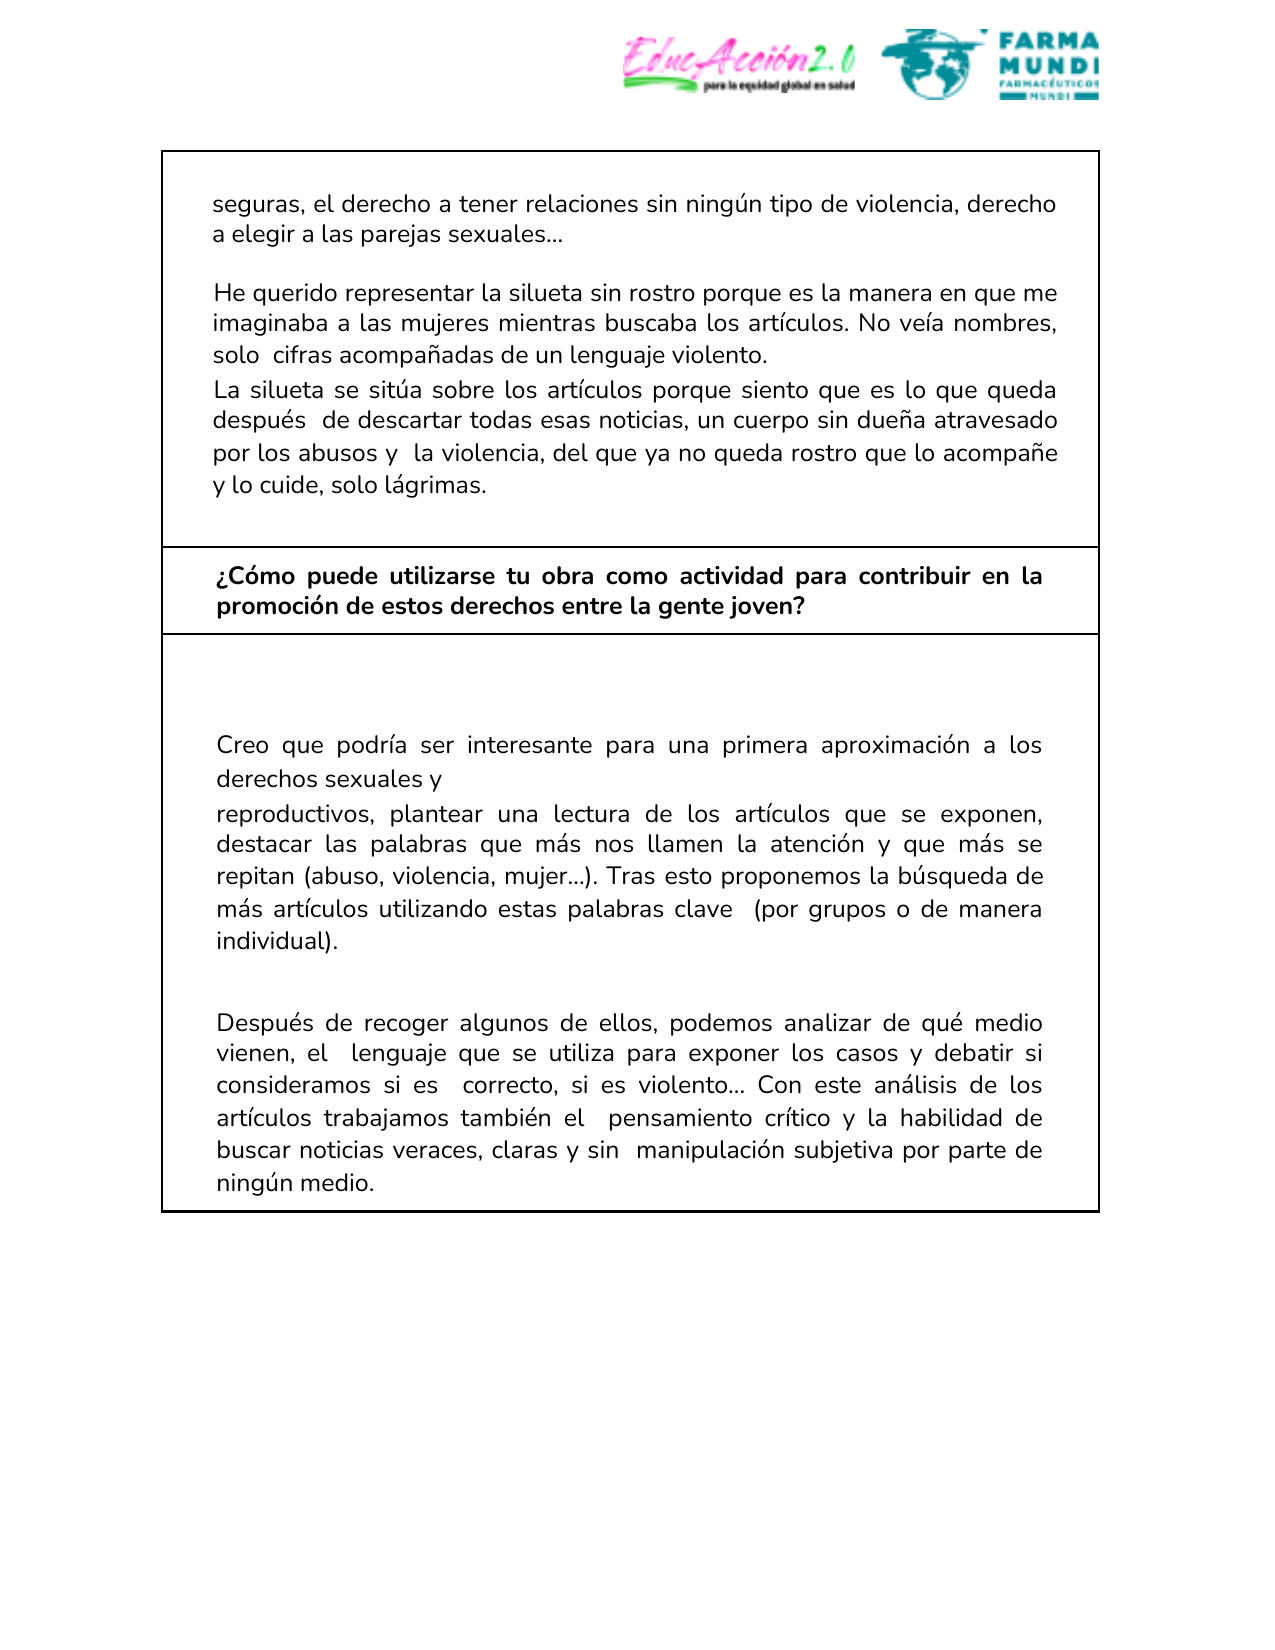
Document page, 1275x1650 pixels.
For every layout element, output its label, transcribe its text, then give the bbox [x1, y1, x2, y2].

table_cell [163, 152, 1098, 546]
picture [623, 37, 855, 93]
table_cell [163, 635, 1098, 1210]
table_cell ¿Cómo puede utilizarse tu obra como actividad para contribuir en la promoción de estos derechos entre la gente joven? [163, 548, 1098, 633]
picture [881, 29, 1099, 100]
